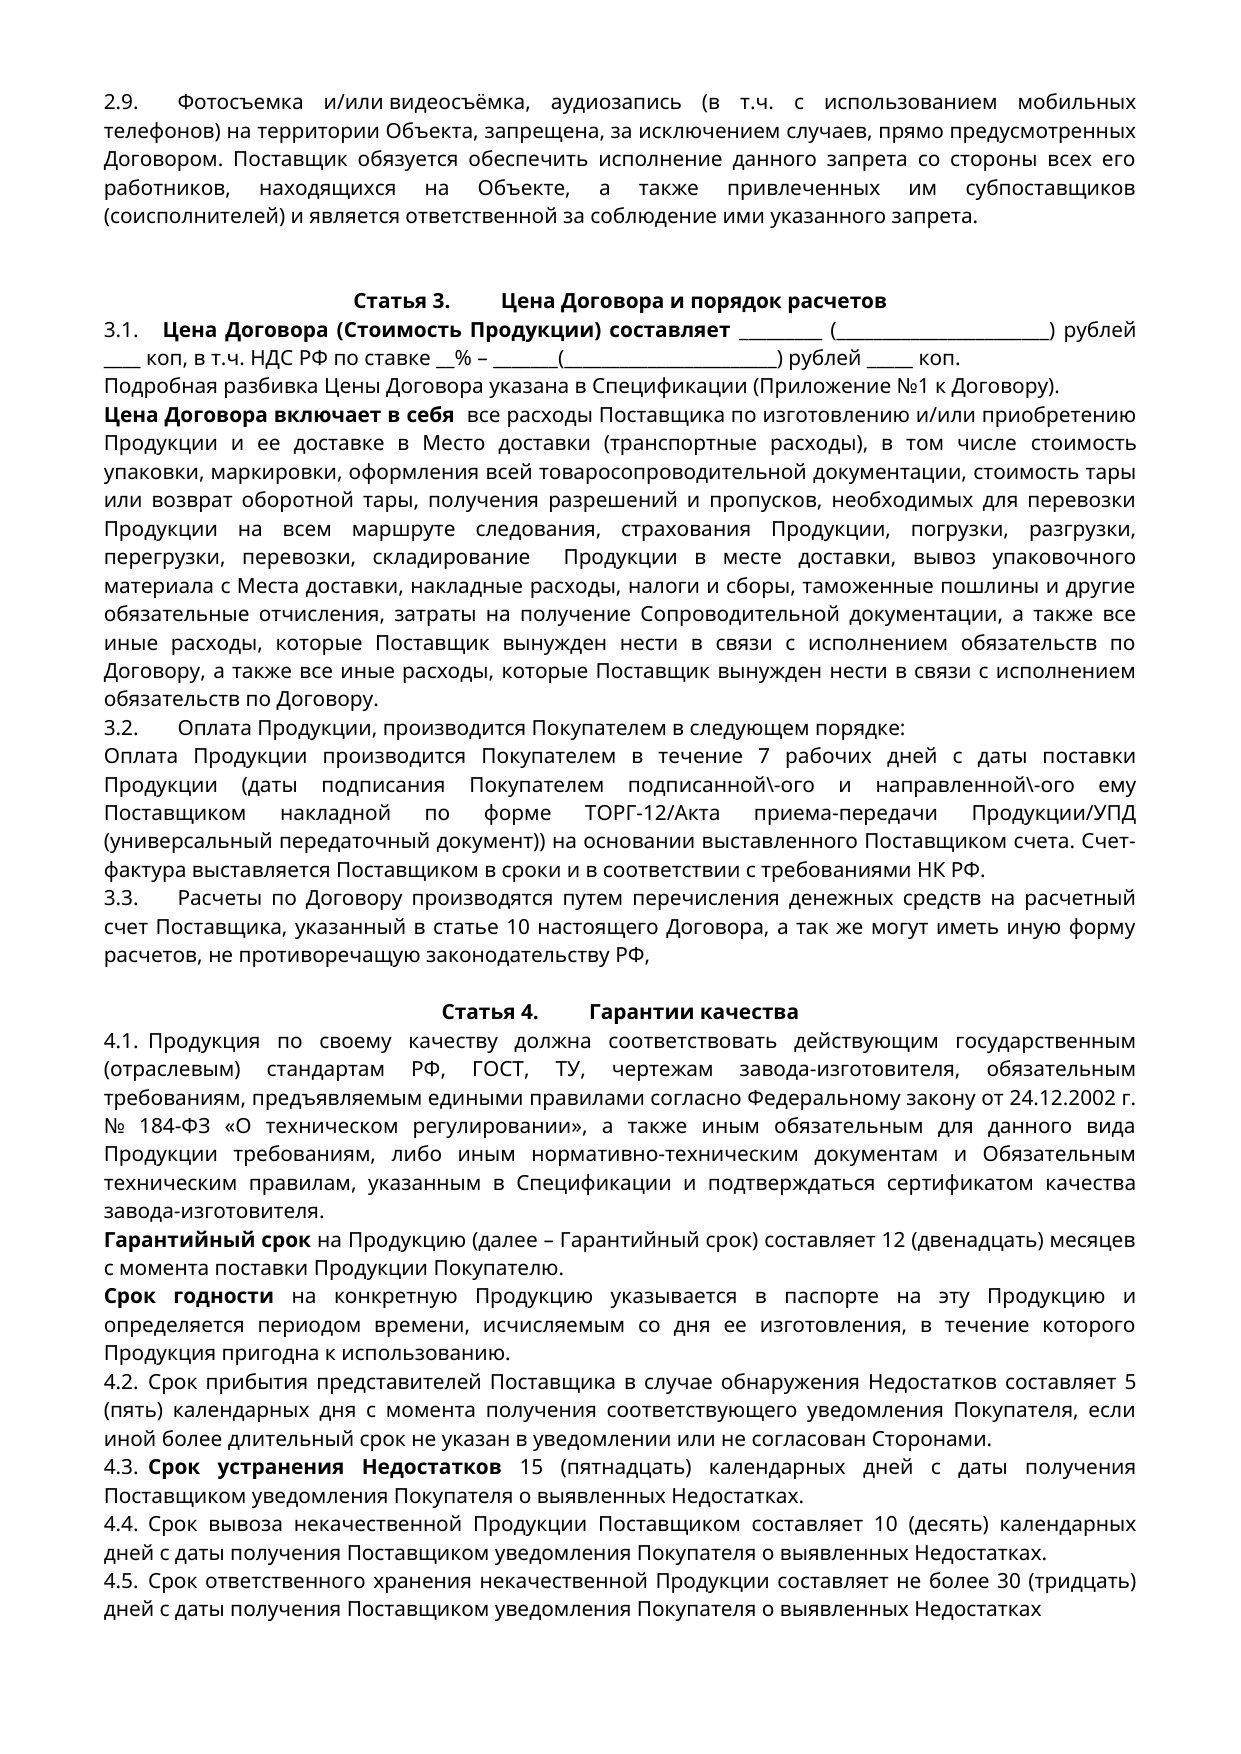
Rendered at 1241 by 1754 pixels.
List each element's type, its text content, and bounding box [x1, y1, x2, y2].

list Оплата Продукции, производится Покупателем в следующем порядке: [103, 713, 1137, 741]
list Срок вывоза некачественной Продукции Поставщиком составляет 10 (десять) календарных дней с даты получения Поставщиком уведомления Покупателя о выявленных Недостатках. [103, 1509, 1137, 1566]
list Цена Договора и порядок расчетов [103, 286, 1137, 315]
list Фотосъемка и/или видеосъёмка, аудиозапись (в т.ч. с использованием мобильных телефонов) на территории Объекта, запрещена, за исключением случаев, прямо предусмотренных Договором. Поставщик обязуется обеспечить исполнение данного запрета со стороны всех его работников, находящихся на Объекте, а также привлеченных им субпоставщиков (соисполнителей) и является ответственной за соблюдение ими указанного запрета. [103, 87, 1137, 229]
list Срок ответственного хранения некачественной Продукции составляет не более 30 (тридцать) дней с даты получения Поставщиком уведомления Покупателя о выявленных Недостатках [103, 1566, 1137, 1623]
text Срок годности на конкретную Продукцию указывается в паспорте на эту Продукцию и определяется периодом времени, исчисляемым со дня ее изготовления, в течение которого Продукция пригодна к использованию. [103, 1282, 1137, 1367]
list Гарантии качества [103, 997, 1137, 1026]
list Срок устранения Недостатков 15 (пятнадцать) календарных дней с даты получения Поставщиком уведомления Покупателя о выявленных Недостатках. [103, 1452, 1137, 1509]
text Гарантийный срок на Продукцию (далее – Гарантийный срок) составляет 12 (двенадцать) месяцев с момента поставки Продукции Покупателю. [103, 1225, 1137, 1282]
text Подробная разбивка Цены Договора указана в Спецификации (Приложение №1 к Договору). [103, 372, 1137, 400]
list Цена Договора (Стоимость Продукции) составляет _________ (_______________________) рублей ____ коп, в т.ч. НДС РФ по ставке __% – _______(_______________________) рублей _____ коп. [103, 315, 1137, 372]
list Расчеты по Договору производятся путем перечисления денежных средств на расчетный счет Поставщика, указанный в статье 10 настоящего Договора, а так же могут иметь иную форму расчетов, не противоречащую законодательству РФ, [103, 883, 1137, 969]
text Оплата Продукции производится Покупателем в течение 7 рабочих дней с даты поставки Продукции (даты подписания Покупателем подписанной\-ого и направленной\-ого ему Поставщиком накладной по форме ТОРГ-12/Акта приема-передачи Продукции/УПД (универсальный передаточный документ)) на основании выставленного Поставщиком счета. Счет-фактура выставляется Поставщиком в сроки и в соответствии с требованиями НК РФ. [103, 741, 1137, 883]
text Цена Договора включает в себя все расходы Поставщика по изготовлению и/или приобретению Продукции и ее доставке в Место доставки (транспортные расходы), в том числе стоимость упаковки, маркировки, оформления всей товаросопроводительной документации, стоимость тары или возврат оборотной тары, получения разрешений и пропусков, необходимых для перевозки Продукции на всем маршруте следования, страхования Продукции, погрузки, разгрузки, перегрузки, перевозки, складирование Продукции в месте доставки, вывоз упаковочного материала с Места доставки, накладные расходы, налоги и сборы, таможенные пошлины и другие обязательные отчисления, затраты на получение Сопроводительной документации, а также все иные расходы, которые Поставщик вынужден нести в связи с исполнением обязательств по Договору, а также все иные расходы, которые Поставщик вынужден нести в связи с исполнением обязательств по Договору. [103, 400, 1137, 713]
list Продукция по своему качеству должна соответствовать действующим государственным (отраслевым) стандартам РФ, ГОСТ, ТУ, чертежам завода-изготовителя, обязательным требованиям, предъявляемым едиными правилами согласно Федеральному закону от 24.12.2002 г. № 184-ФЗ «О техническом регулировании», а также иным обязательным для данного вида Продукции требованиям, либо иным нормативно-техническим документам и Обязательным техническим правилам, указанным в Спецификации и подтверждаться сертификатом качества завода-изготовителя. [103, 1026, 1137, 1225]
list Срок прибытия представителей Поставщика в случае обнаружения Недостатков составляет 5 (пять) календарных дня с момента получения соответствующего уведомления Покупателя, если иной более длительный срок не указан в уведомлении или не согласован Сторонами. [103, 1367, 1137, 1452]
